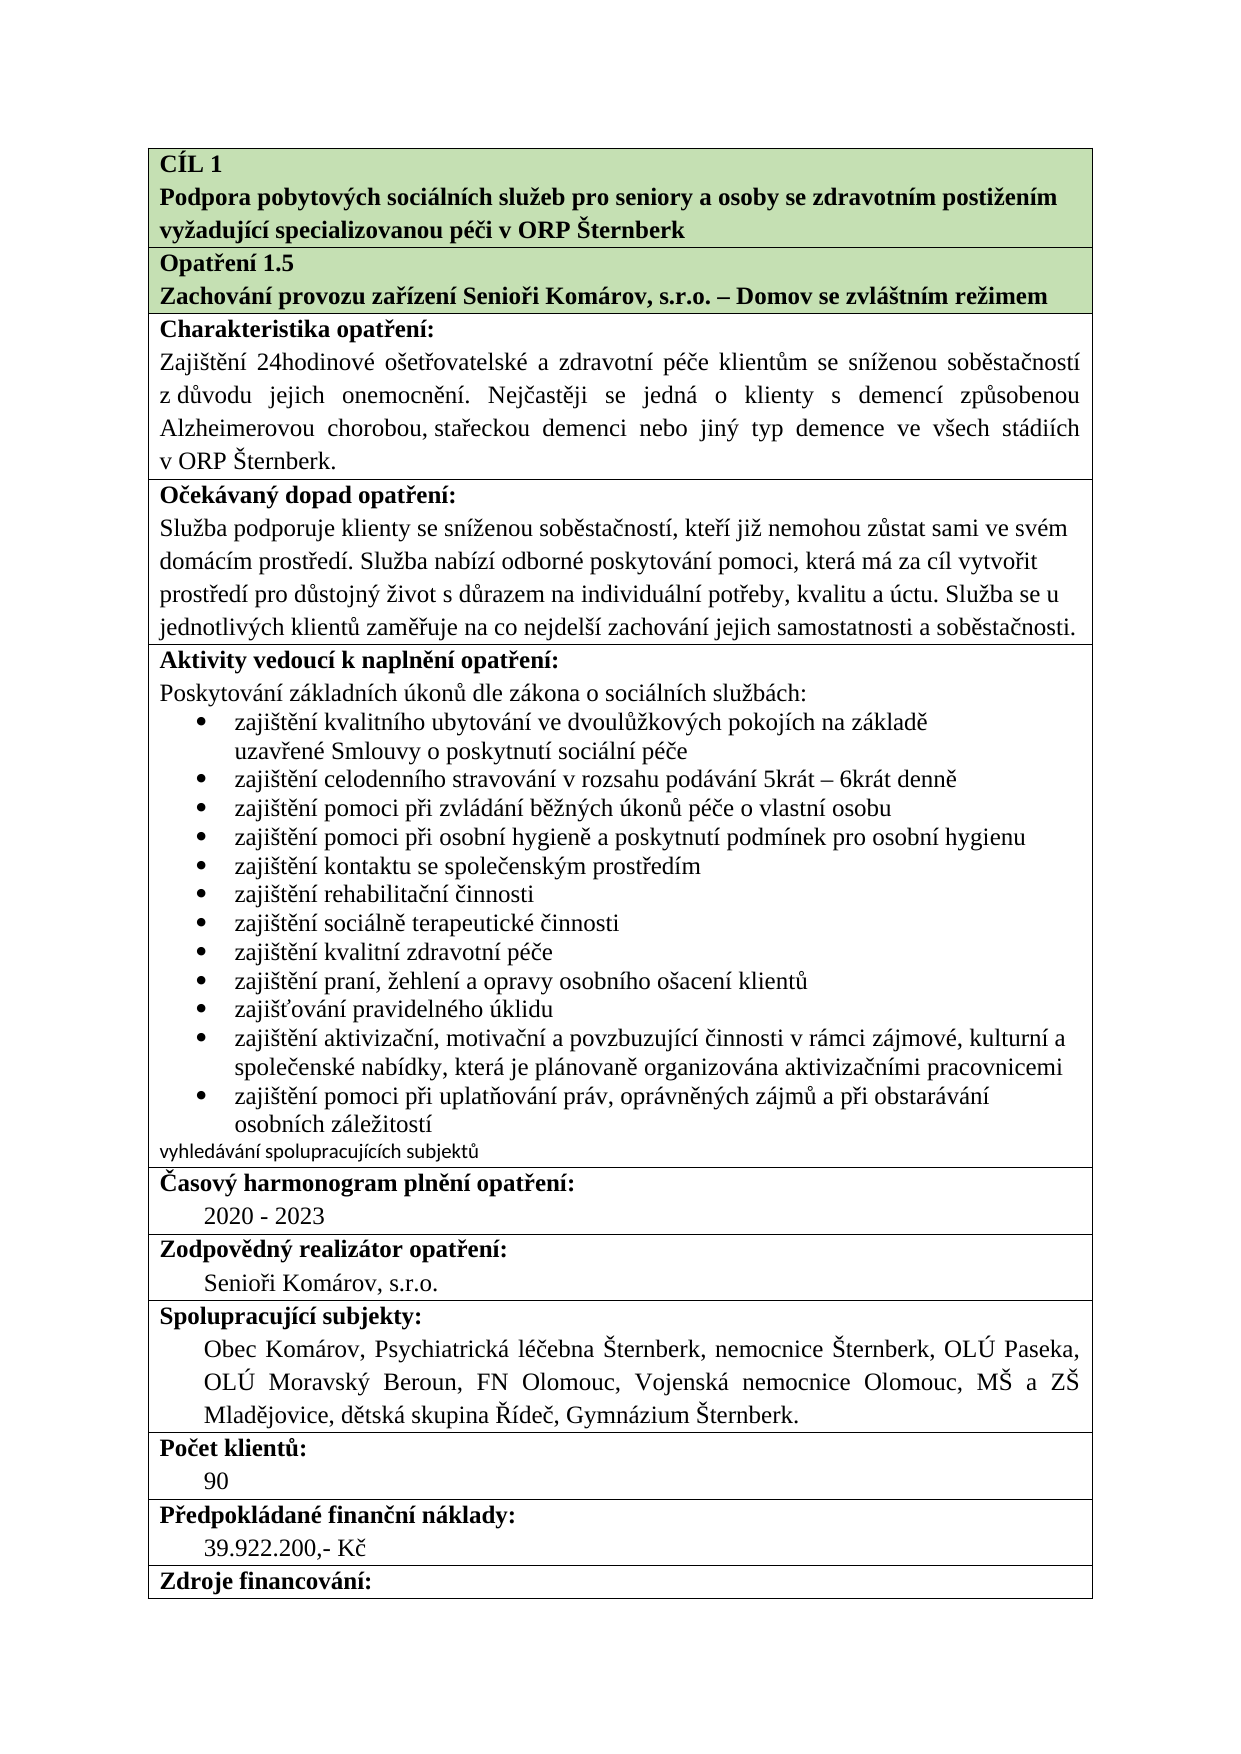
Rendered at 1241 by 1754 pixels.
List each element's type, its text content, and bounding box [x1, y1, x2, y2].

table_cell Počet klientů: 90 [149, 1433, 1092, 1499]
table_cell Předpokládané finanční náklady: 39.922.200,- Kč [149, 1500, 1092, 1565]
table_cell Aktivity vedoucí k naplnění opatření: Poskytování základních úkonů dle zákona o sociálních službách: zajištění kvalitního ubytování ve dvoulůžkových pokojích na základě uzavřené Smlouvy o poskytnutí sociální péče zajištění celodenního stravování v rozsahu podávání 5krát – 6krát denně zajištění pomoci při zvládání běžných úkonů péče o vlastní osobu zajištění pomoci při osobní hygieně a poskytnutí podmínek pro osobní hygienu zajištění kontaktu se společenským prostředím zajištění rehabilitační činnosti zajištění sociálně terapeutické činnosti zajištění kvalitní zdravotní péče zajištění praní, žehlení a opravy osobního ošacení klientů zajišťování pravidelného úklidu zajištění aktivizační, motivační a povzbuzující činnosti v rámci zájmové, kulturní a společenské nabídky, která je plánovaně organizována aktivizačními pracovnicemi zajištění pomoci při uplatňování práv, oprávněných zájmů a při obstarávání osobních záležitostí vyhledávání spolupracujících subjektů [149, 645, 1092, 1167]
table_cell Očekávaný dopad opatření: Služba podporuje klienty se sníženou soběstačností, kteří již nemohou zůstat sami ve svém domácím prostředí. Služba nabízí odborné poskytování pomoci, která má za cíl vytvořit prostředí pro důstojný život s důrazem na individuální potřeby, kvalitu a úctu. Služba se u jednotlivých klientů zaměřuje na co nejdelší zachování jejich samostatnosti a soběstačnosti. [149, 480, 1092, 644]
table_cell Opatření 1.5 Zachování provozu zařízení Senioři Komárov, s.r.o. – Domov se zvláštním režimem [149, 248, 1092, 313]
table_header CÍL 1 Podpora pobytových sociálních služeb pro seniory a osoby se zdravotním postižením vyžadující specializovanou péči v ORP Šternberk [149, 149, 1092, 247]
table_cell Spolupracující subjekty: Obec Komárov, Psychiatrická léčebna Šternberk, nemocnice Šternberk, OLÚ Paseka, OLÚ Moravský Beroun, FN Olomouc, Vojenská nemocnice Olomouc, MŠ a ZŠ Mladějovice, dětská skupina Řídeč, Gymnázium Šternberk. [149, 1301, 1092, 1432]
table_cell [149, 1566, 1092, 1598]
table_cell Charakteristika opatření: Zajištění 24hodinové ošetřovatelské a zdravotní péče klientům se sníženou soběstačností z důvodu jejich onemocnění. Nejčastěji se jedná o klienty s demencí způsobenou Alzheimerovou chorobou, stařeckou demenci nebo jiný typ demence ve všech stádiích v ORP Šternberk. [149, 314, 1092, 479]
table_cell Zodpovědný realizátor opatření: Senioři Komárov, s.r.o. [149, 1235, 1092, 1300]
table_cell Časový harmonogram plnění opatření: 2020 - 2023 [149, 1168, 1092, 1233]
